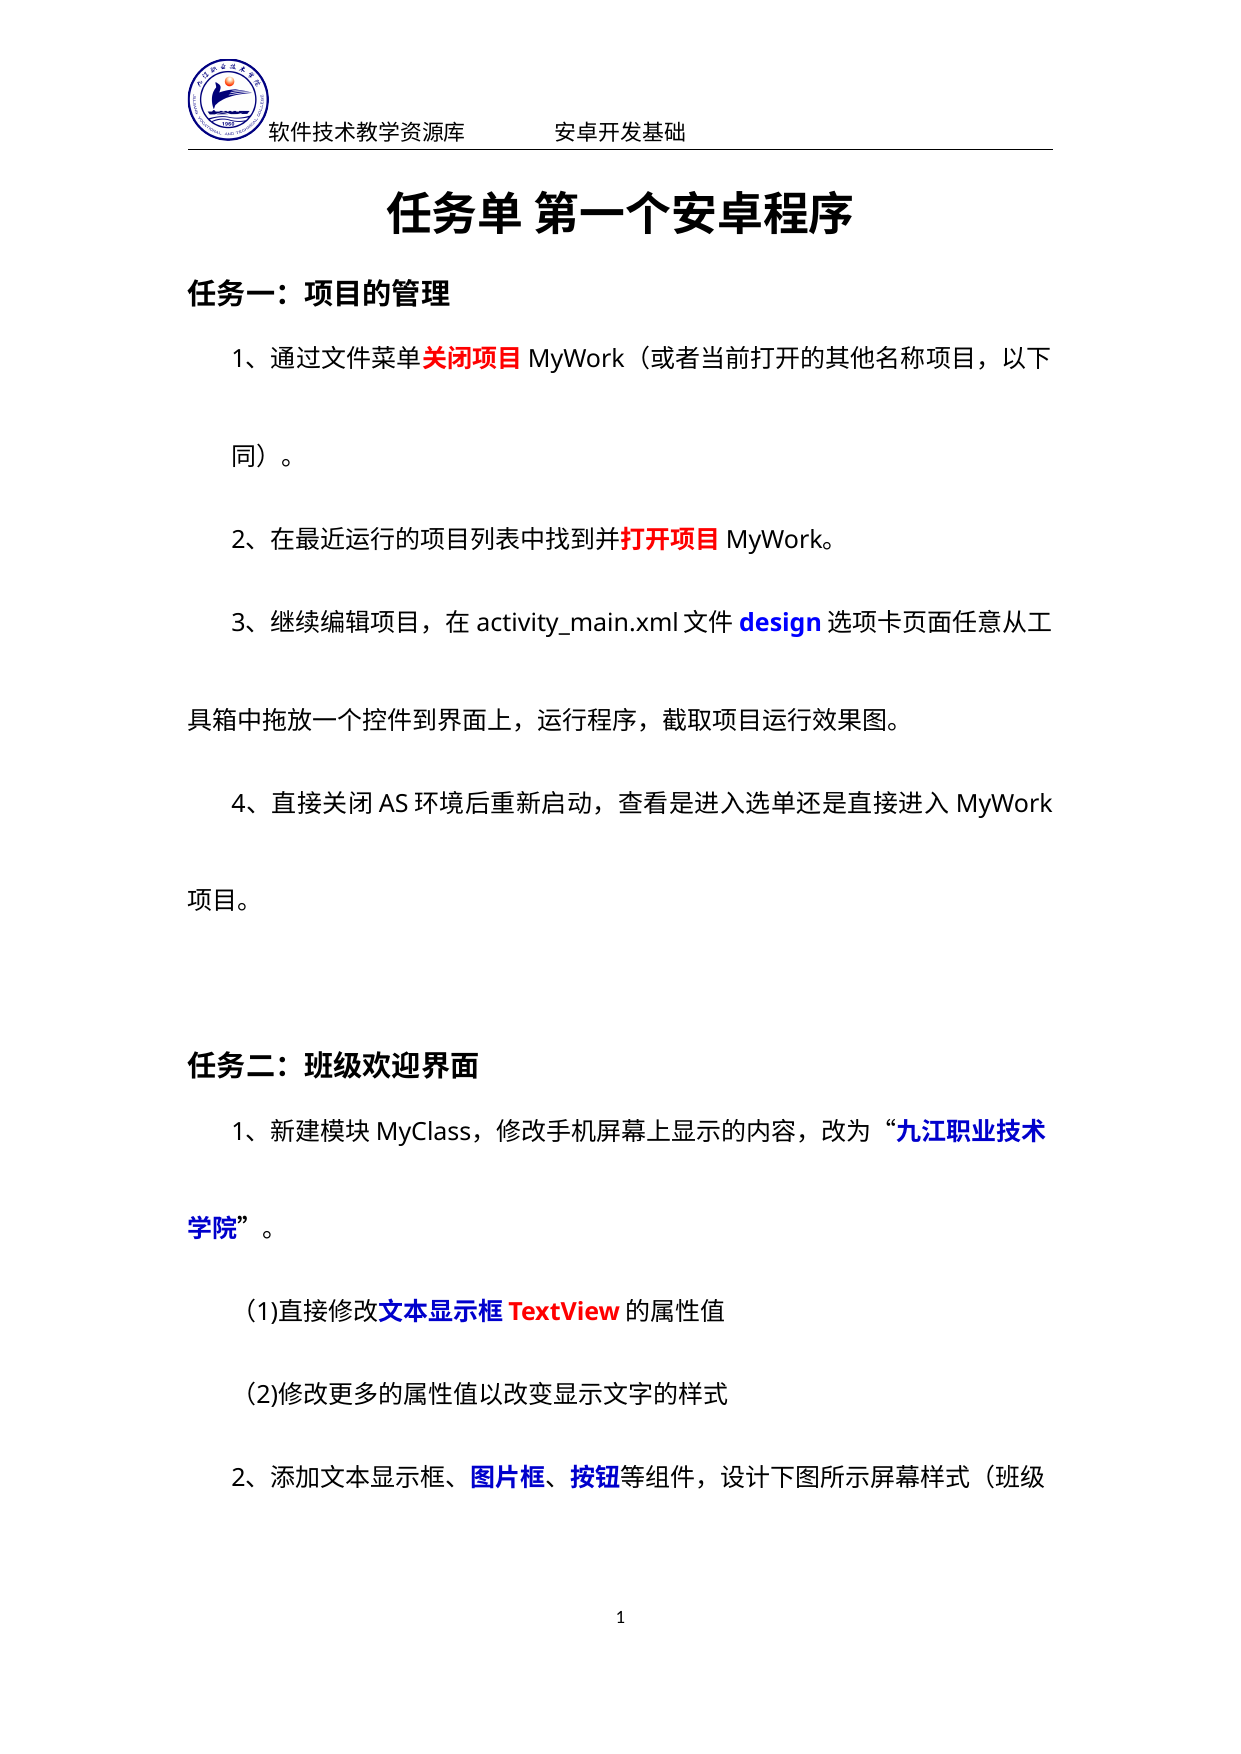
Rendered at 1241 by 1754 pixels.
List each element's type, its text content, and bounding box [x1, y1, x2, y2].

subtitle 任务二：班级欢迎界面 [187, 1032, 1053, 1097]
text 2、添加文本显示框、图片框、按钮等组件，设计下图所示屏幕样式（班级请替换为你所在的班级）。 [187, 1443, 1053, 1508]
text （2)修改更多的属性值以改变显示文字的样式 [187, 1360, 1053, 1425]
text 1、通过文件菜单关闭项目MyWork（或者当前打开的其他名称项目，以下同）。 [231, 324, 1053, 487]
picture [187, 59, 269, 141]
subtitle 任务一：项目的管理 [187, 259, 1053, 324]
text 4、直接关闭AS环境后重新启动，查看是进入选单还是直接进入MyWork项目。 [187, 769, 1053, 931]
text （1)直接修改文本显示框TextView的属性值 [187, 1277, 1053, 1342]
text 2、在最近运行的项目列表中找到并打开项目MyWork。 [231, 505, 1053, 570]
text 1、新建模块MyClass，修改手机屏幕上显示的内容，改为“九江职业技术学院”。 [187, 1097, 1053, 1259]
subtitle 任务单 第一个安卓程序 [187, 162, 1053, 259]
text 3、继续编辑项目，在activity_main.xml文件design选项卡页面任意从工具箱中拖放一个控件到界面上，运行程序，截取项目运行效果图。 [187, 588, 1053, 751]
